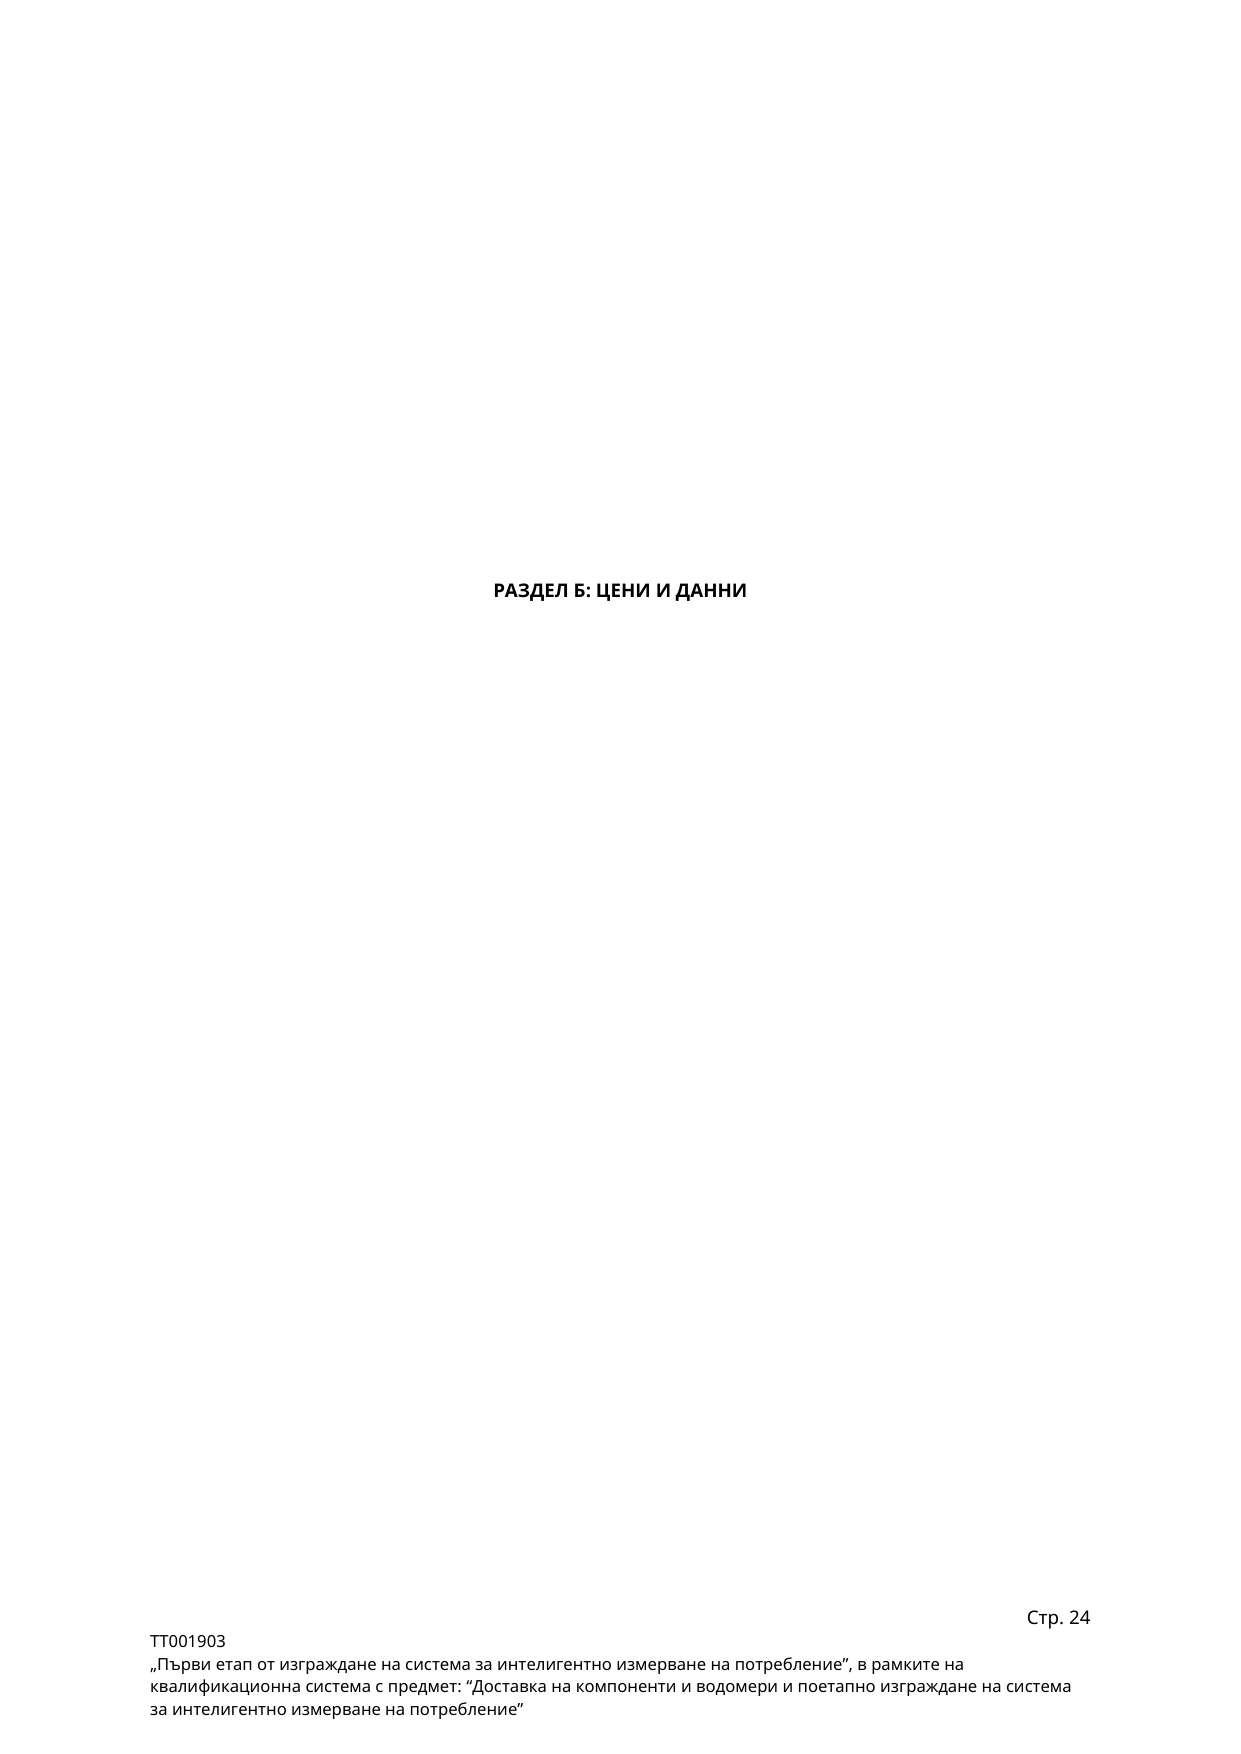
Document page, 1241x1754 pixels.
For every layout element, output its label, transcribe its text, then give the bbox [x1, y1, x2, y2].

text РАЗДЕЛ Б: ЦЕНИ И ДАННИ [150, 577, 1090, 603]
